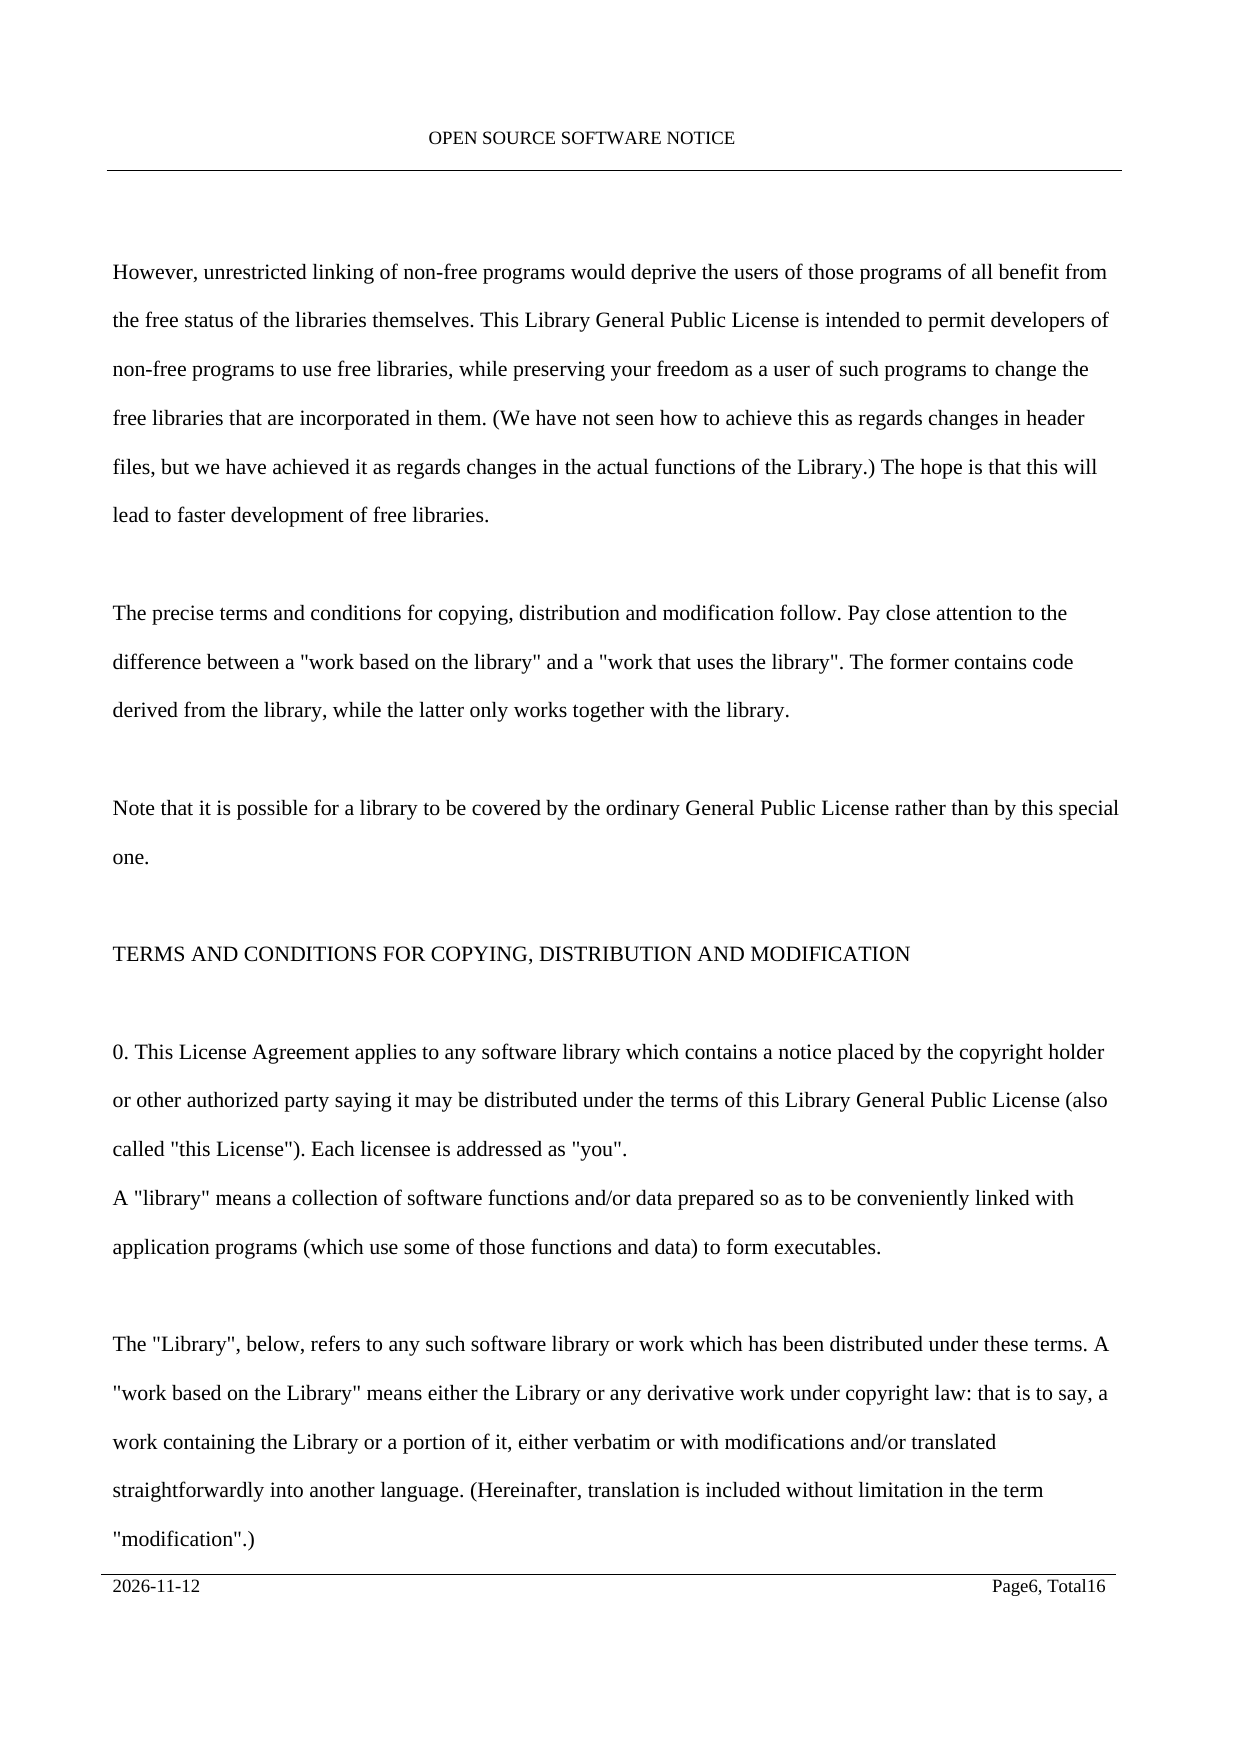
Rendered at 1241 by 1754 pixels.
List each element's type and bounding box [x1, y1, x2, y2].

text [112, 206, 1128, 1555]
